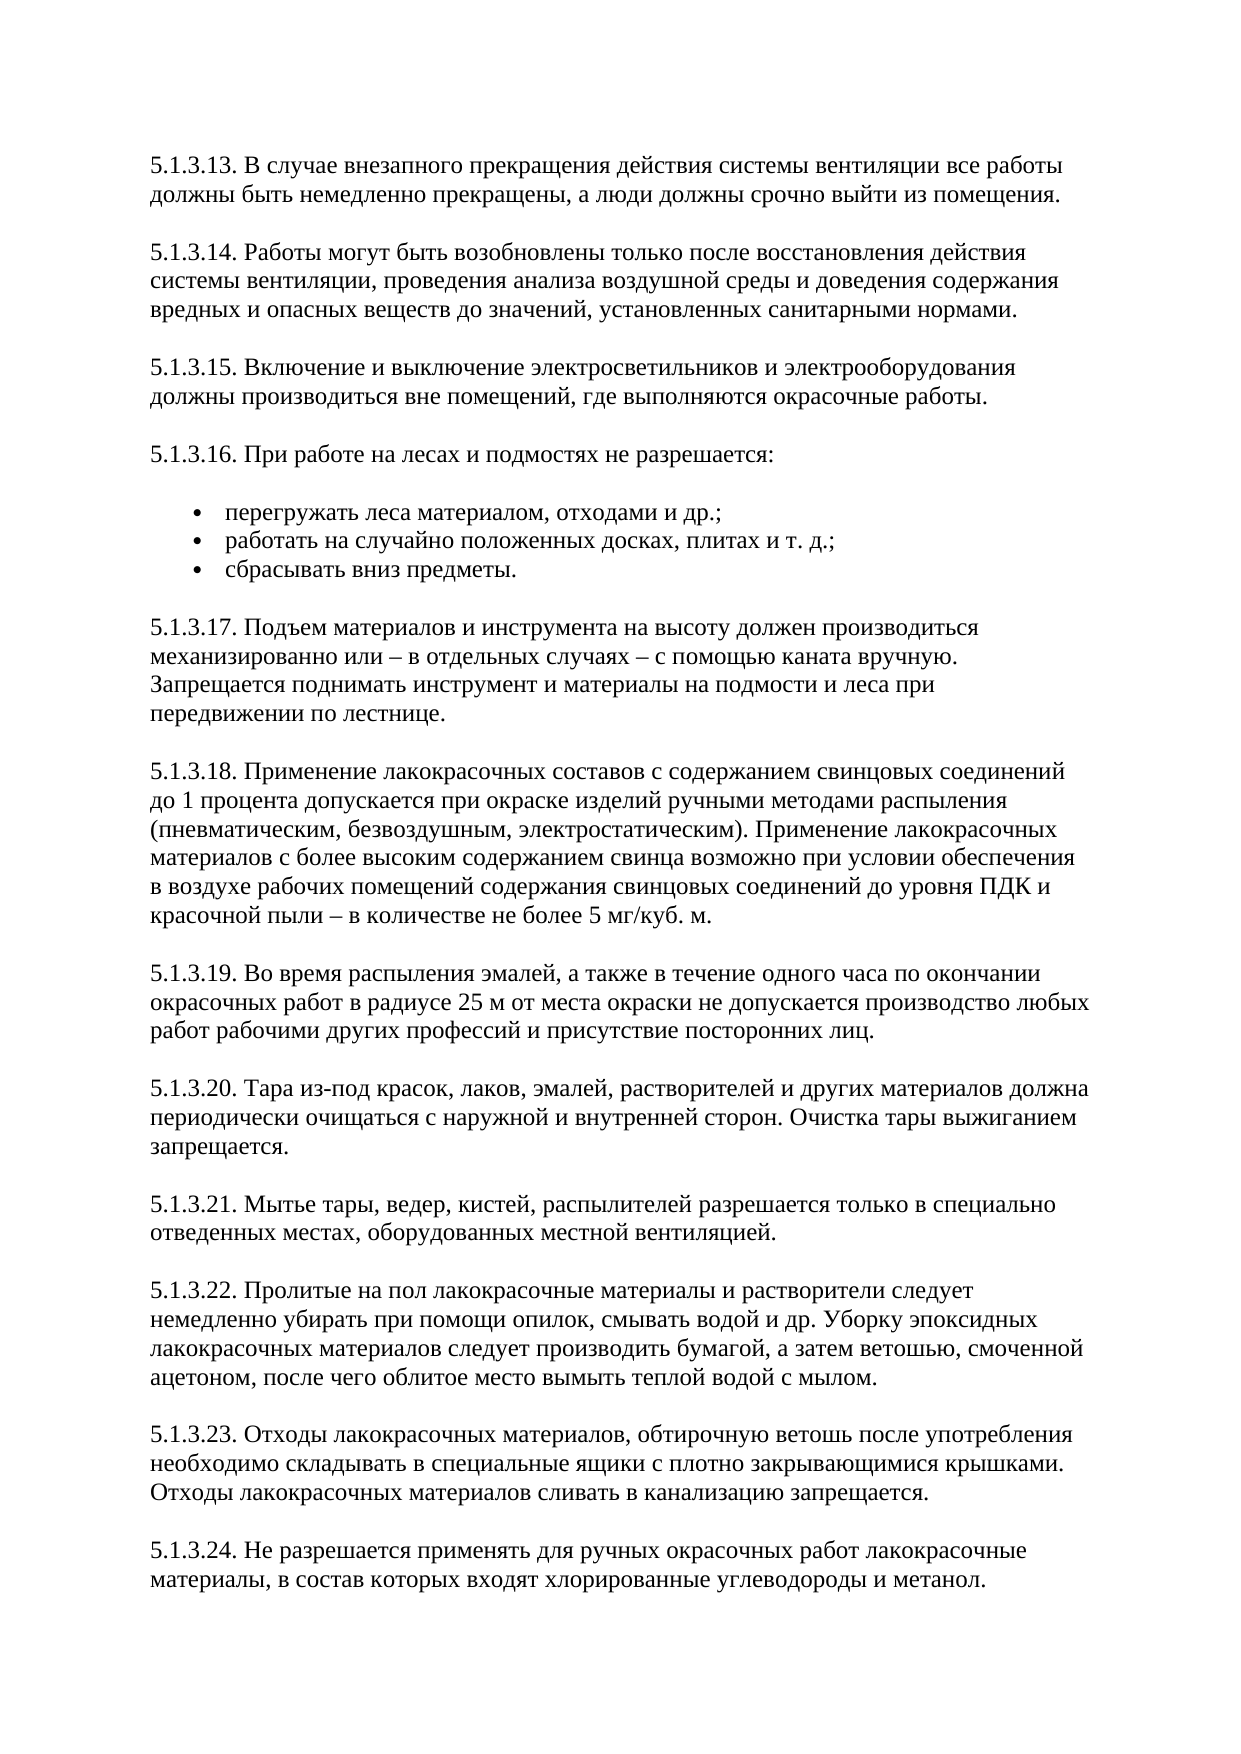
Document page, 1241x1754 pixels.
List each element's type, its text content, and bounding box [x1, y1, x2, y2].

list перегружать леса материалом, отходами и др.; [194, 612, 1071, 641]
text 5.1.3.13. В случае внезапного прекращения действия системы вентиляции все работы должны быть немедленно прекращены, а люди должны срочно выйти из помещения. [150, 265, 1090, 323]
text 5.1.3.14. Работы могут быть возобновлены только после восстановления действия системы вентиляции, проведения анализа воздушной среды и доведения содержания вредных и опасных веществ до значений, установленных санитарными нормами. [150, 352, 1090, 438]
text 5.1.3.18. Применение лакокрасочных составов с содержанием свинцовых соединений до 1 процента допускается при окраске изделий ручными методами распыления (пневматическим, безвоздушным, электростатическим). Применение лакокрасочных материалов с более высоким содержанием свинца возможно при условии обеспечения в воздухе рабочих помещений содержания свинцовых соединений до уровня ПДК и красочной пыли – в количестве не более 5 мг/куб. м. [150, 901, 1090, 1073]
text 5.1.3.22. Пролитые на пол лакокрасочные материалы и растворители следует немедленно убирать при помощи опилок, смывать водой и др. Уборку эпоксидных лакокрасочных материалов следует производить бумагой, а затем ветошью, смоченной ацетоном, после чего облитое место вымыть теплой водой с мылом. [150, 1420, 1090, 1535]
text 5.1.3.16. При работе на лесах и подмостях не разрешается: [150, 554, 1090, 583]
text 5.1.3.19. Во время распыления эмалей, а также в течение одного часа по окончании окрасочных работ в радиусе 25 м от места окраски не допускается производство любых работ рабочими других профессий и присутствие посторонних лиц. [150, 1102, 1090, 1189]
text 5.1.3.17. Подъем материалов и инструмента на высоту должен производиться механизированно или – в отдельных случаях – с помощью каната вручную. Запрещается поднимать инструмент и материалы на подмости и леса при передвижении по лестнице. [150, 757, 1090, 872]
list работать на случайно положенных досках, плитах и т. д.; [194, 641, 1071, 669]
text 5.1.3.20. Тара из-под красок, лаков, эмалей, растворителей и других материалов должна периодически очищаться с наружной и внутренней сторон. Очистка тары выжиганием запрещается. [150, 1218, 1090, 1304]
list сбрасывать вниз предметы. [194, 699, 1071, 727]
text 5.1.3.12. Во время работы в особо опасных местах наблюдающий должен безотлучно находиться вне помещения в районе выхода (люка, горловины, выреза) из помещения, где ведутся работы. [150, 150, 1090, 236]
text 5.1.3.21. Мытье тары, ведер, кистей, распылителей разрешается только в специально отведенных местах, оборудованных местной вентиляцией. [150, 1333, 1090, 1391]
text 5.1.3.15. Включение и выключение электросветильников и электрооборудования должны производиться вне помещений, где выполняются окрасочные работы. [150, 467, 1090, 525]
